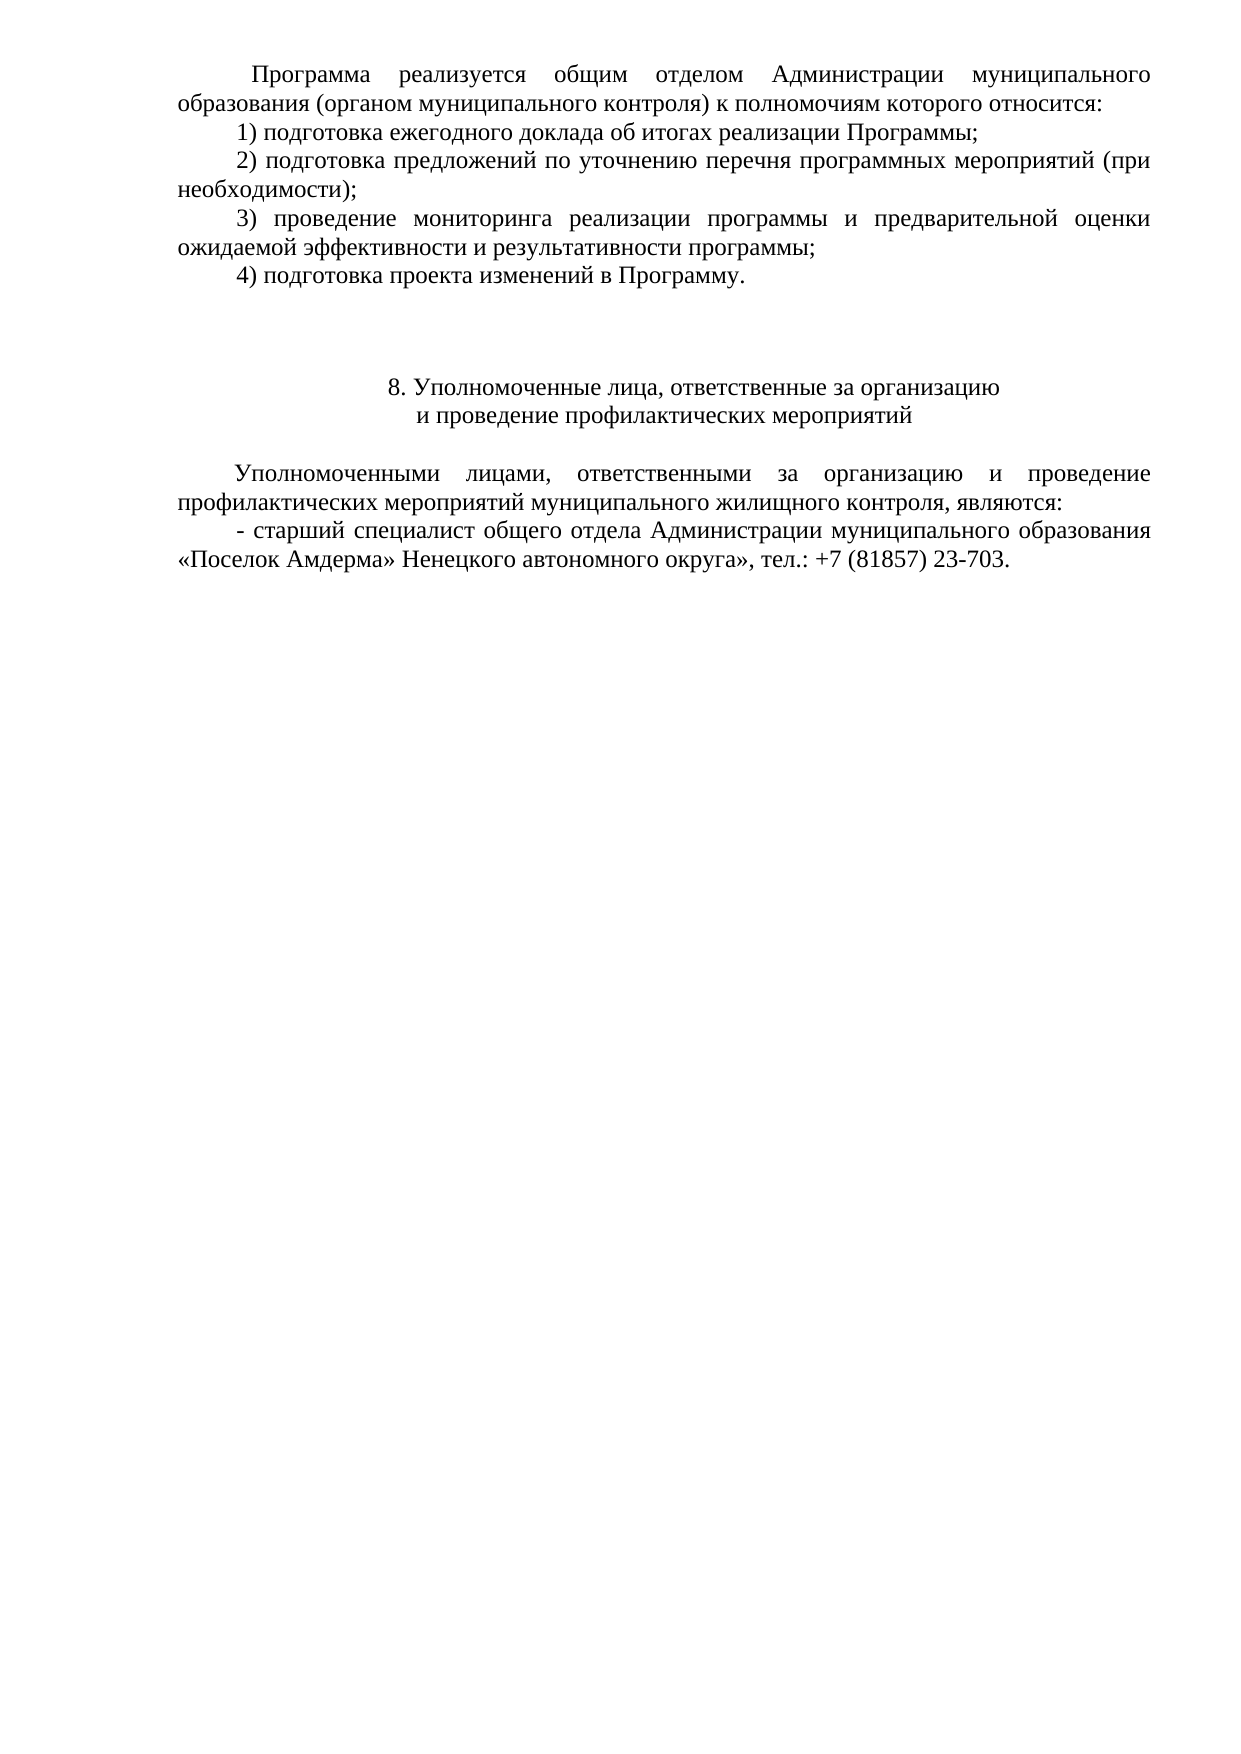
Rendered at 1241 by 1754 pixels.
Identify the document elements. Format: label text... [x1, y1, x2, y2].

text - старший специалист общего отдела Администрации муниципального образования «Поселок Амдерма» Ненецкого автономного округа», тел.: +7 (81857) 23-703. [177, 515, 1152, 573]
text 4) подготовка проекта изменений в Программу. [177, 260, 1152, 289]
text Уполномоченными лицами, ответственными за организацию и проведение профилактических мероприятий муниципального жилищного контроля, являются: [177, 458, 1152, 515]
text 1) подготовка ежегодного доклада об итогах реализации Программы; [177, 117, 1152, 145]
text Программа реализуется общим отделом Администрации муниципального образования (органом муниципального контроля) к полномочиям которого относится: [177, 59, 1152, 117]
text 3) проведение мониторинга реализации программы и предварительной оценки ожидаемой эффективности и результативности программы; [177, 203, 1152, 260]
text 2) подготовка предложений по уточнению перечня программных мероприятий (при необходимости); [177, 145, 1152, 203]
text и проведение профилактических мероприятий [177, 400, 1152, 429]
text 8. Уполномоченные лица, ответственные за организацию [177, 372, 1152, 400]
